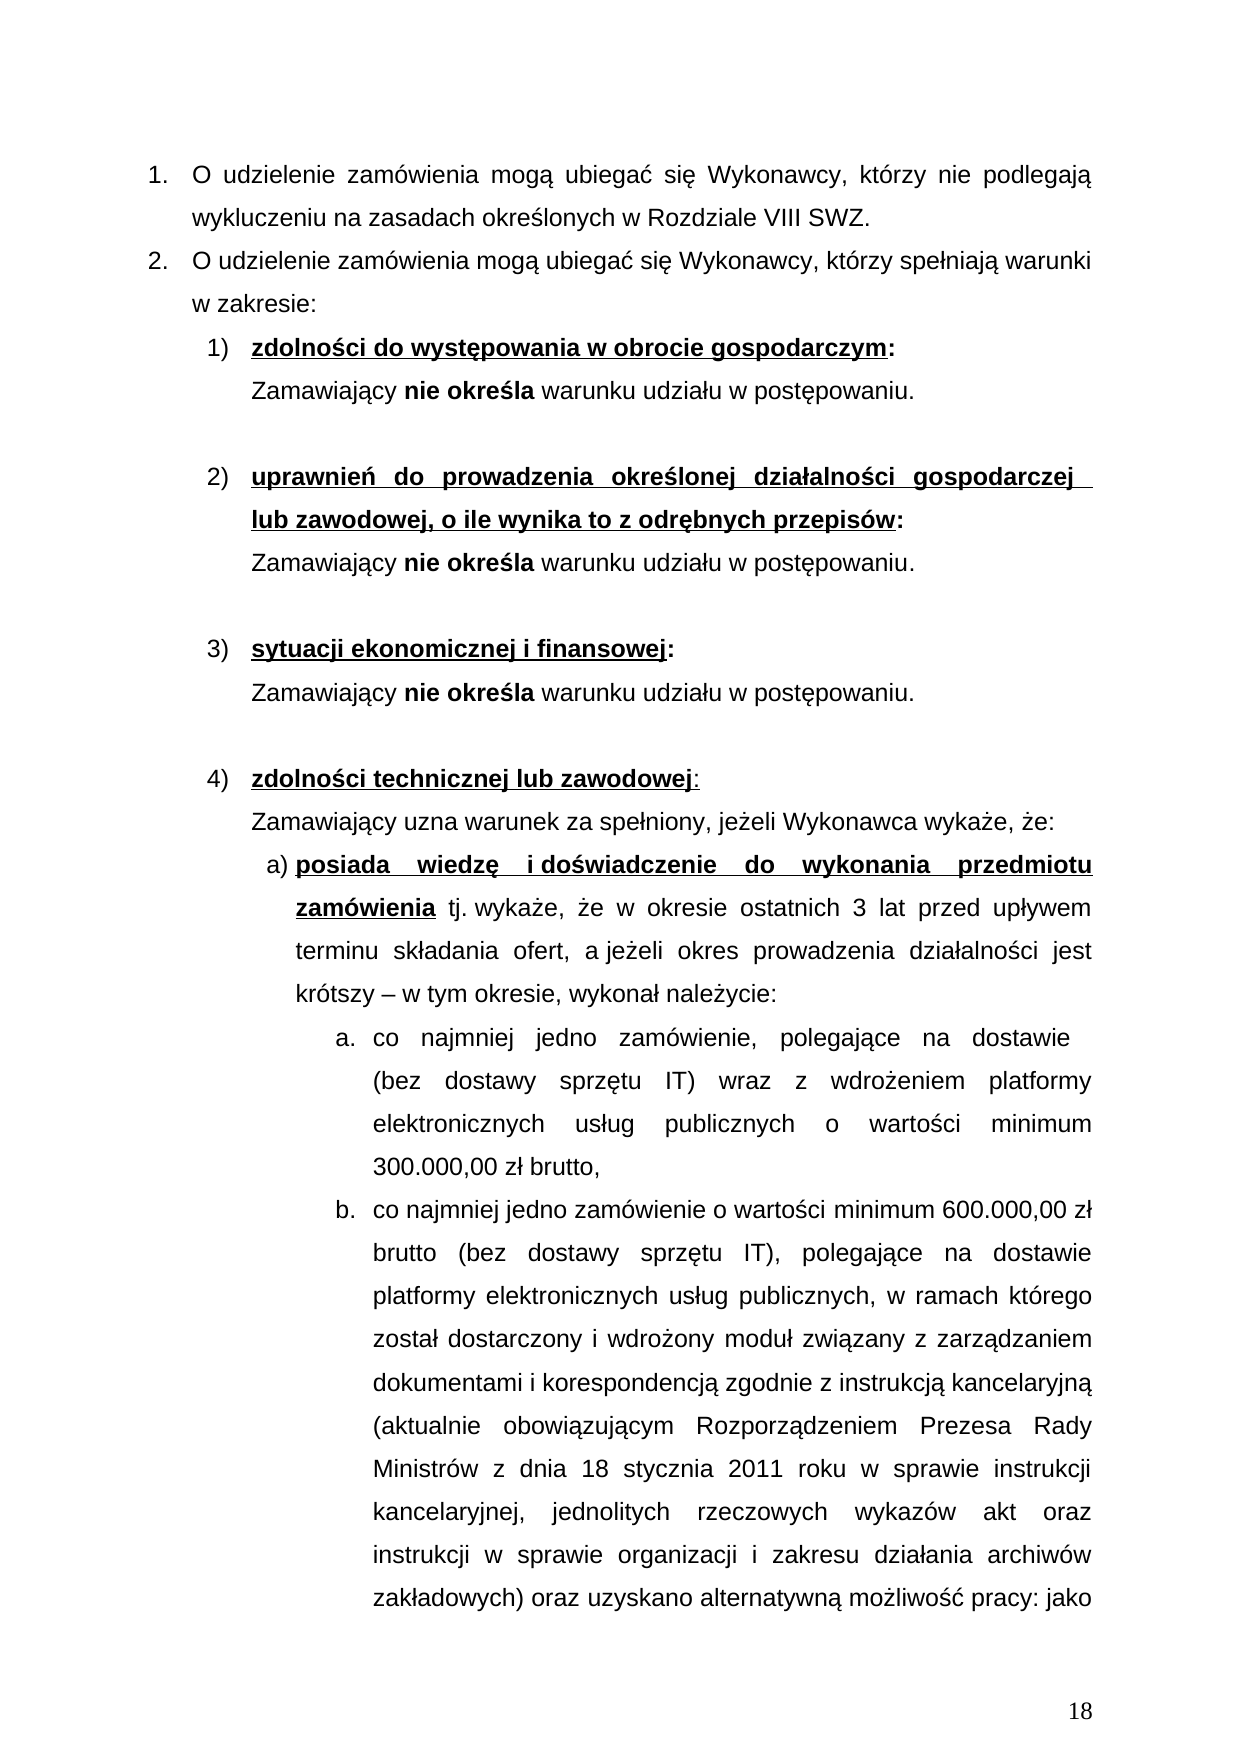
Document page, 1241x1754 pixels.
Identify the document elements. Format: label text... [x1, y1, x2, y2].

list zdolności technicznej lub zawodowej: [207, 764, 1093, 792]
text Zamawiający nie określa warunku udziału w postępowaniu. [244, 376, 1093, 404]
list zdolności do występowania w obrocie gospodarczym: [207, 332, 1093, 361]
text Zamawiający uzna warunek za spełniony, jeżeli Wykonawca wykaże, że: [251, 807, 1093, 836]
text Zamawiający nie określa warunku udziału w postępowaniu. [251, 677, 1093, 706]
text Zamawiający nie określa warunku udziału w postępowaniu. [251, 548, 1093, 577]
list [335, 1195, 1093, 1612]
list O udzielenie zamówienia mogą ubiegać się Wykonawcy, którzy spełniają warunki w zakresie: [148, 246, 1093, 318]
list O udzielenie zamówienia mogą ubiegać się Wykonawcy, którzy nie podlegają wykluczeniu na zasadach określonych w Rozdziale VIII SWZ. [148, 160, 1093, 232]
list posiada wiedzę i doświadczenie do wykonania przedmiotu zamówienia tj. wykaże, że w okresie ostatnich 3 lat przed upływem terminu składania ofert, a jeżeli okres prowadzenia działalności jest krótszy – w tym okresie, wykonał należycie: [266, 850, 1093, 1008]
list uprawnień do prowadzenia określonej działalności gospodarczej lub zawodowej, o ile wynika to z odrębnych przepisów: [207, 462, 1093, 534]
list co najmniej jedno zamówienie, polegające na dostawie (bez dostawy sprzętu IT) wraz z wdrożeniem platformy elektronicznych usług publicznych o wartości minimum 300.000,00 zł brutto, [335, 1022, 1093, 1181]
list sytuacji ekonomicznej i finansowej: [207, 634, 1093, 663]
